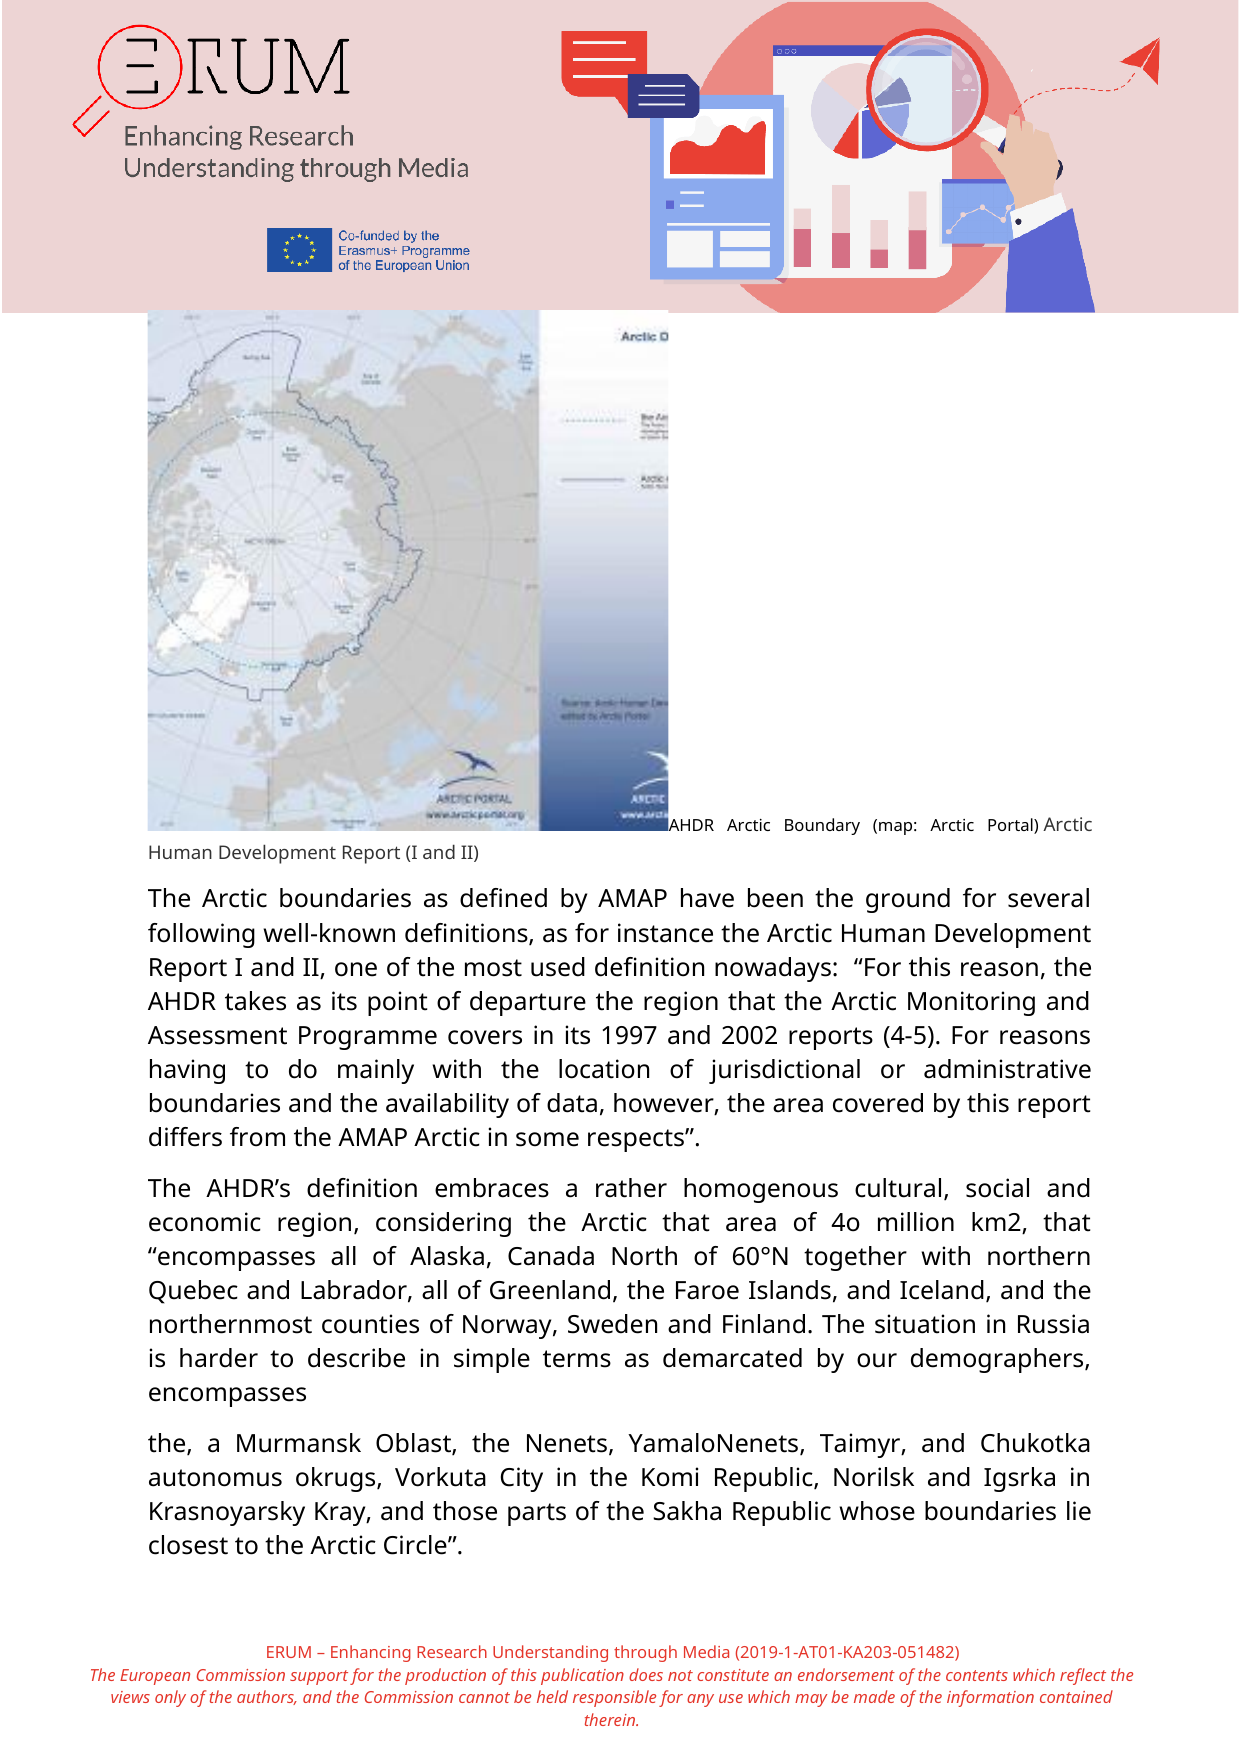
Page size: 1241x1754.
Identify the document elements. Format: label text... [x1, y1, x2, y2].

text The Arctic boundaries as defined by AMAP have been the ground for several following well-known definitions, as for instance the Arctic Human Development Report I and II, one of the most used definition nowadays: “For this reason, the AHDR takes as its point of departure the region that the Arctic Monitoring and Assessment Programme covers in its 1997 and 2002 reports (4-5). For reasons having to do mainly with the location of jurisdictional or administrative boundaries and the availability of data, however, the area covered by this report differs from the AMAP Arctic in some respects”. [148, 881, 1093, 1154]
text The AHDR’s definition embraces a rather homogenous cultural, social and economic region, considering the Arctic that area of 4o million km2, that “encompasses all of Alaska, Canada North of 60°N together with northern Quebec and Labrador, all of Greenland, the Faroe Islands, and Iceland, and the northernmost counties of Norway, Sweden and Finland. The situation in Russia is harder to describe in simple terms as demarcated by our demographers, encompasses [148, 1170, 1093, 1409]
text the, a Murmansk Oblast, the Nenets, YamaloNenets, Taimyr, and Chukotka autonomus okrugs, Vorkuta City in the Komi Republic, Norilsk and Igsrka in Krasnoyarsky Kray, and those parts of the Sakha Republic whose boundaries lie closest to the Arctic Circle”. [148, 1425, 1093, 1562]
picture [0, 0, 1241, 831]
text AHDR Arctic Boundary (map: Arctic Portal) Arctic Human Development Report (I and II) [148, 310, 1093, 864]
